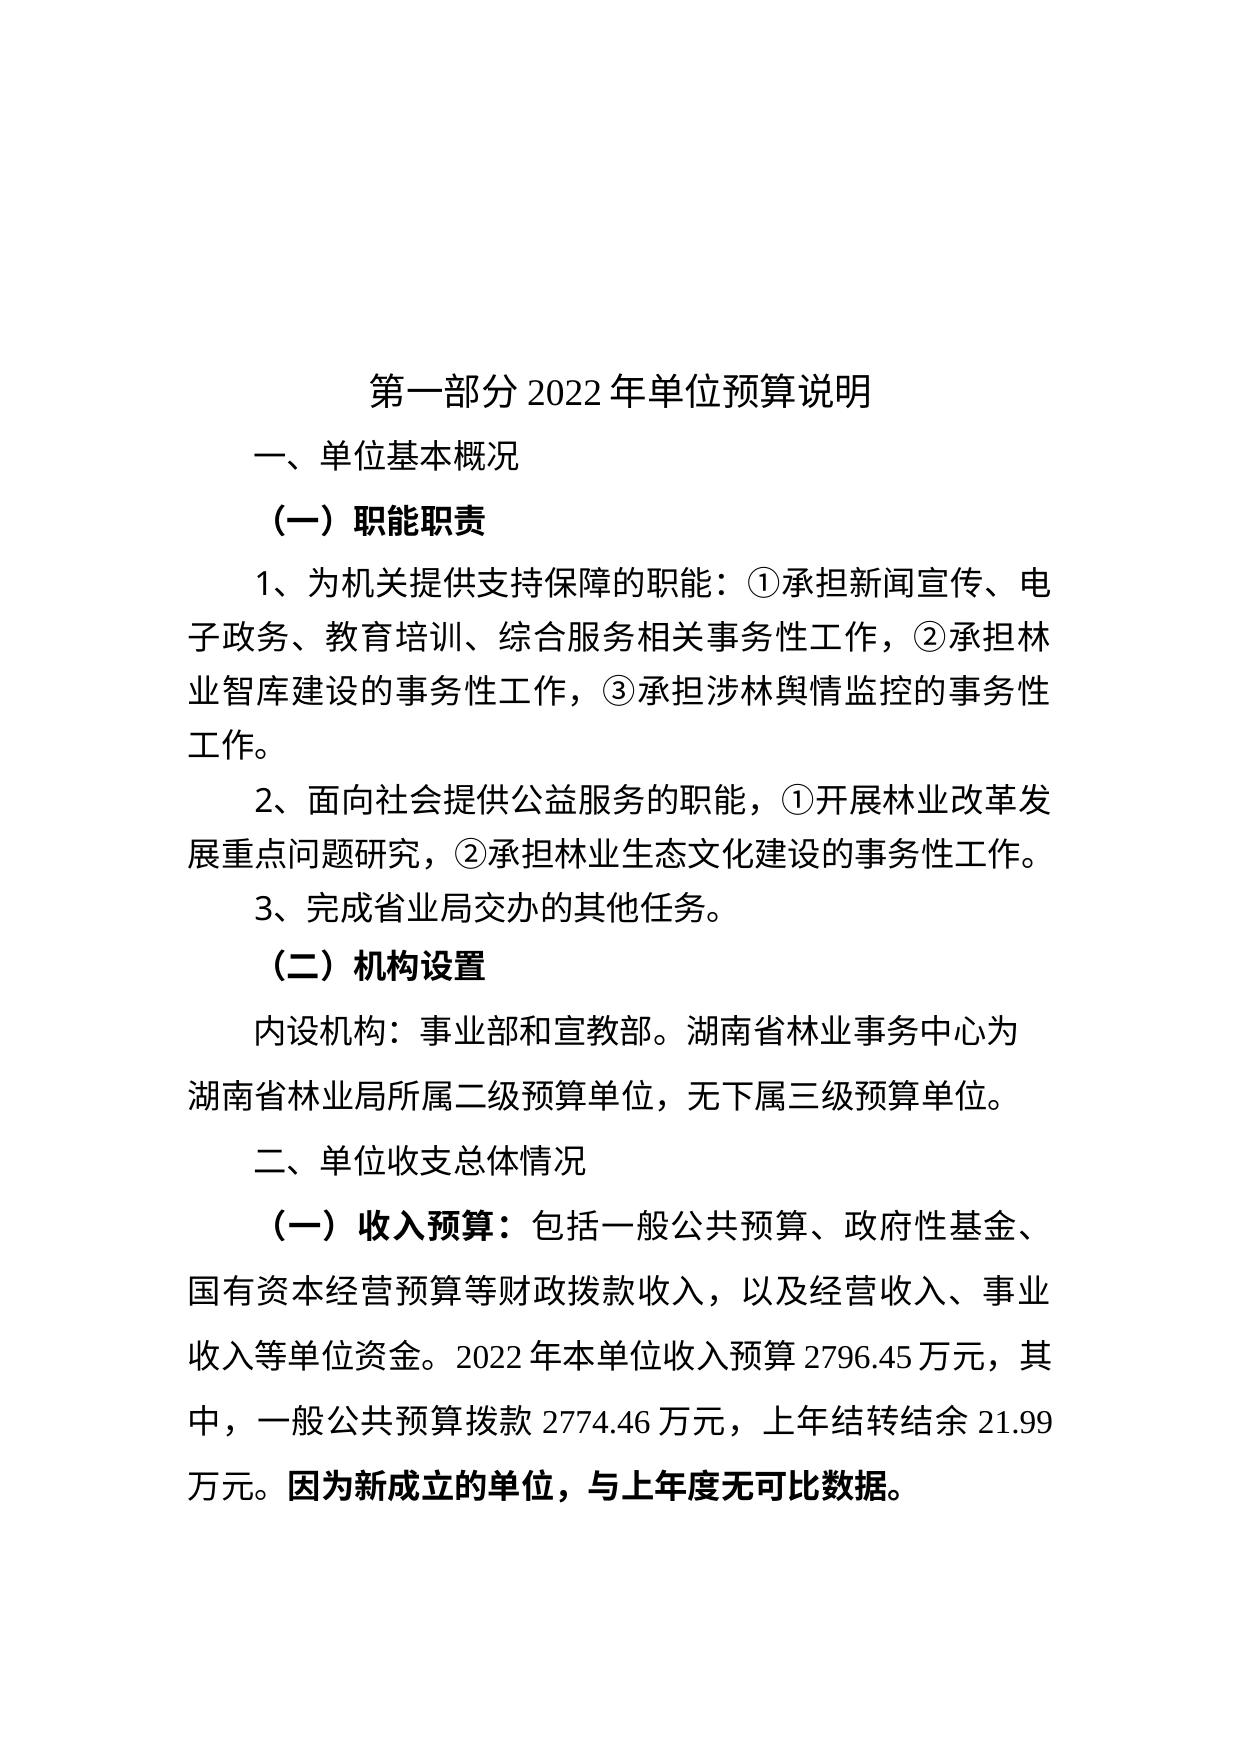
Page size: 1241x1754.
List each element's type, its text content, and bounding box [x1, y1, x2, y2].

text 第一部分 2022年单位预算说明 [187, 357, 1053, 422]
list 单位基本概况 [187, 422, 1053, 487]
text 2、面向社会提供公益服务的职能，①开展林业改革发展重点问题研究，②承担林业生态文化建设的事务性工作。 [187, 769, 1053, 877]
text 二、单位收支总体情况 [187, 1126, 1053, 1191]
text （一）收入预算：包括一般公共预算、政府性基金、国有资本经营预算等财政拨款收入，以及经营收入、事业收入等单位资金。2022年本单位收入预算2796.45万元，其中，一般公共预算拨款2774.46万元，上年结转结余21.99万元。因为新成立的单位，与上年度无可比数据。 [187, 1191, 1053, 1516]
text 内设机构：事业部和宣教部。湖南省林业事务中心为湖南省林业局所属二级预算单位，无下属三级预算单位。 [187, 996, 1053, 1126]
text （一）职能职责 [187, 487, 1053, 552]
text 3、完成省业局交办的其他任务。 [187, 877, 1053, 931]
text 1、为机关提供支持保障的职能：①承担新闻宣传、电子政务、教育培训、综合服务相关事务性工作，②承担林业智库建设的事务性工作，③承担涉林舆情监控的事务性工作。 [187, 552, 1053, 769]
text （二）机构设置 [187, 931, 1053, 996]
